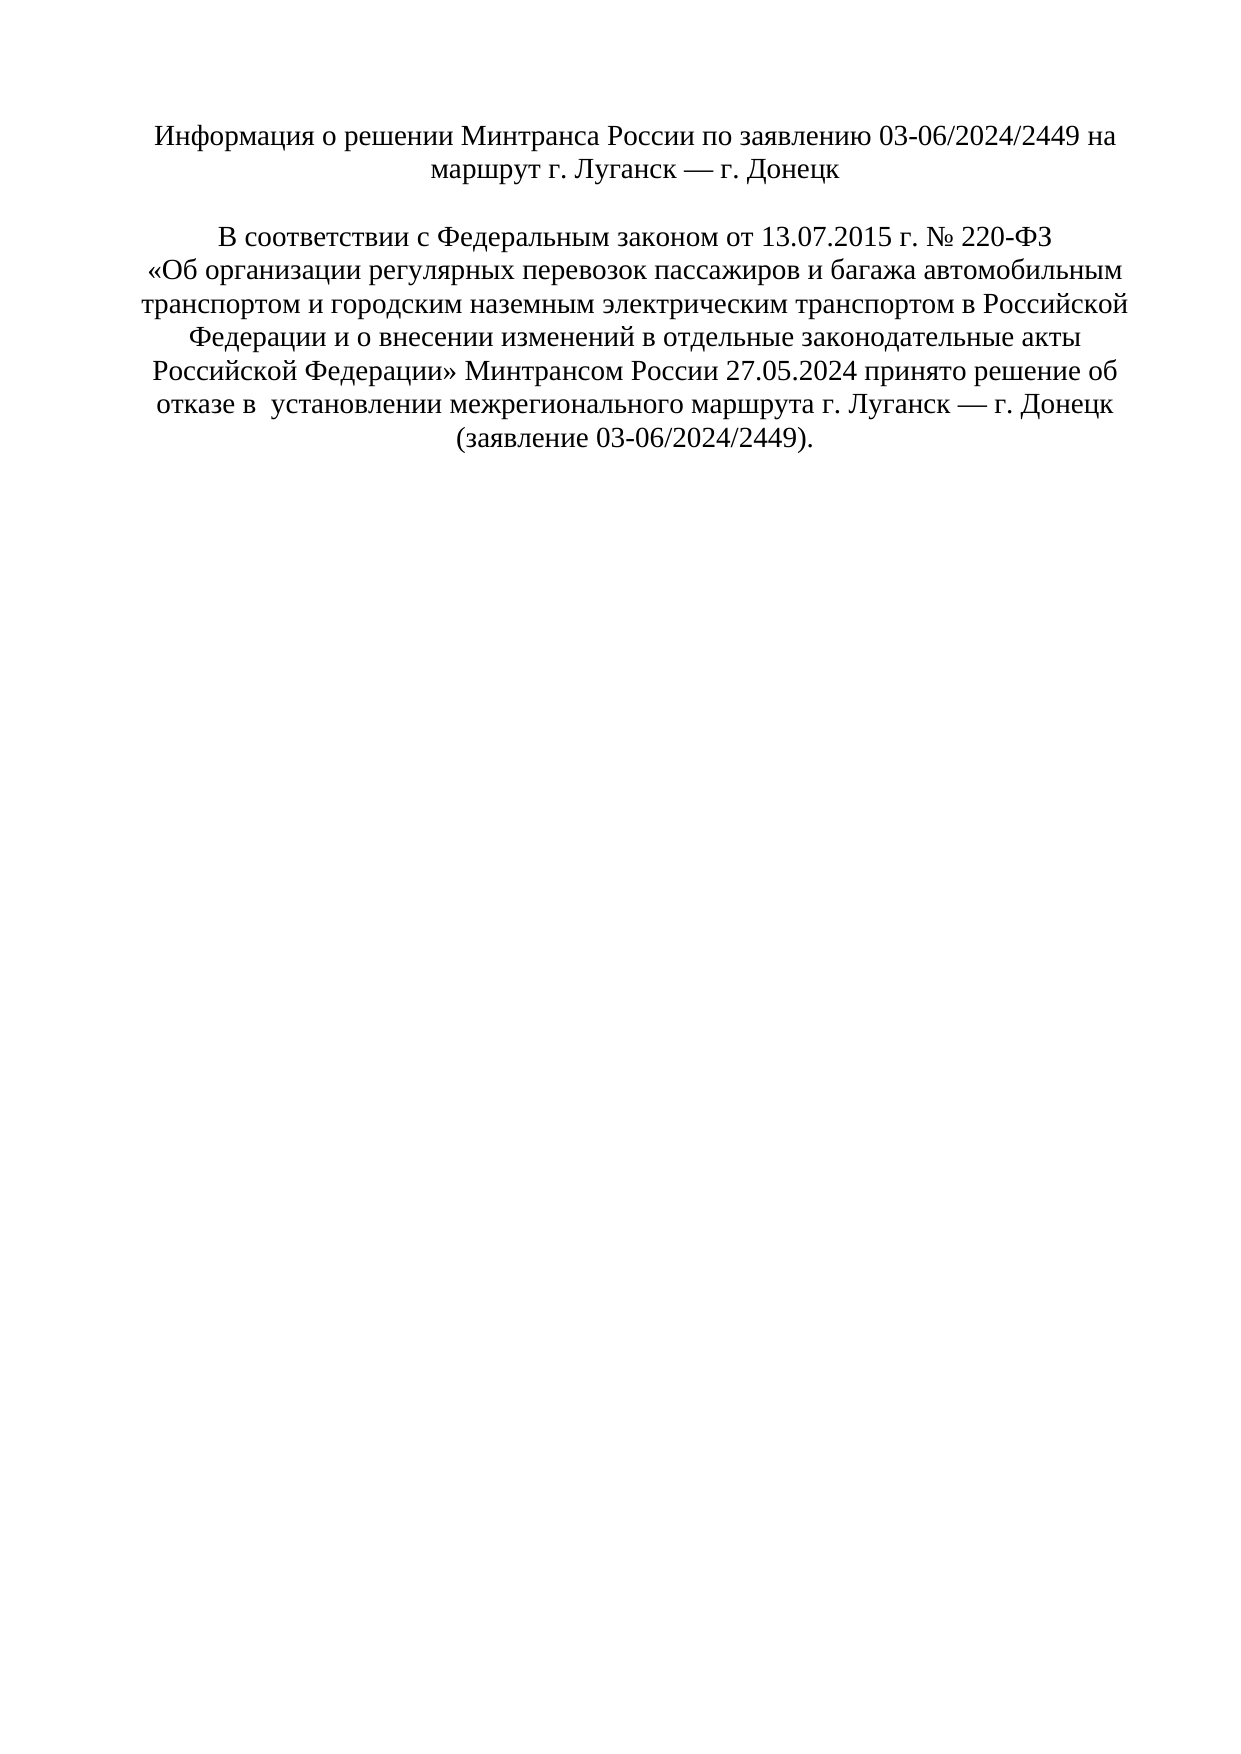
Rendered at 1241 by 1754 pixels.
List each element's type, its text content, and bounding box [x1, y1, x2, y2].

text В соответствии с Федеральным законом от 13.07.2015 г. № 220-ФЗ «Об организации регулярных перевозок пассажиров и багажа автомобильным транспортом и городским наземным электрическим транспортом в Российской Федерации и о внесении изменений в отдельные законодательные акты Российской Федерации» Минтрансом России 27.05.2024 принято решение об отказе в установлении межрегионального маршрута г. Луганск — г. Донецк (заявление 03-06/2024/2449). [118, 219, 1152, 453]
text Информация о решении Минтранса России по заявлению 03-06/2024/2449 на маршрут г. Луганск — г. Донецк [118, 118, 1152, 185]
